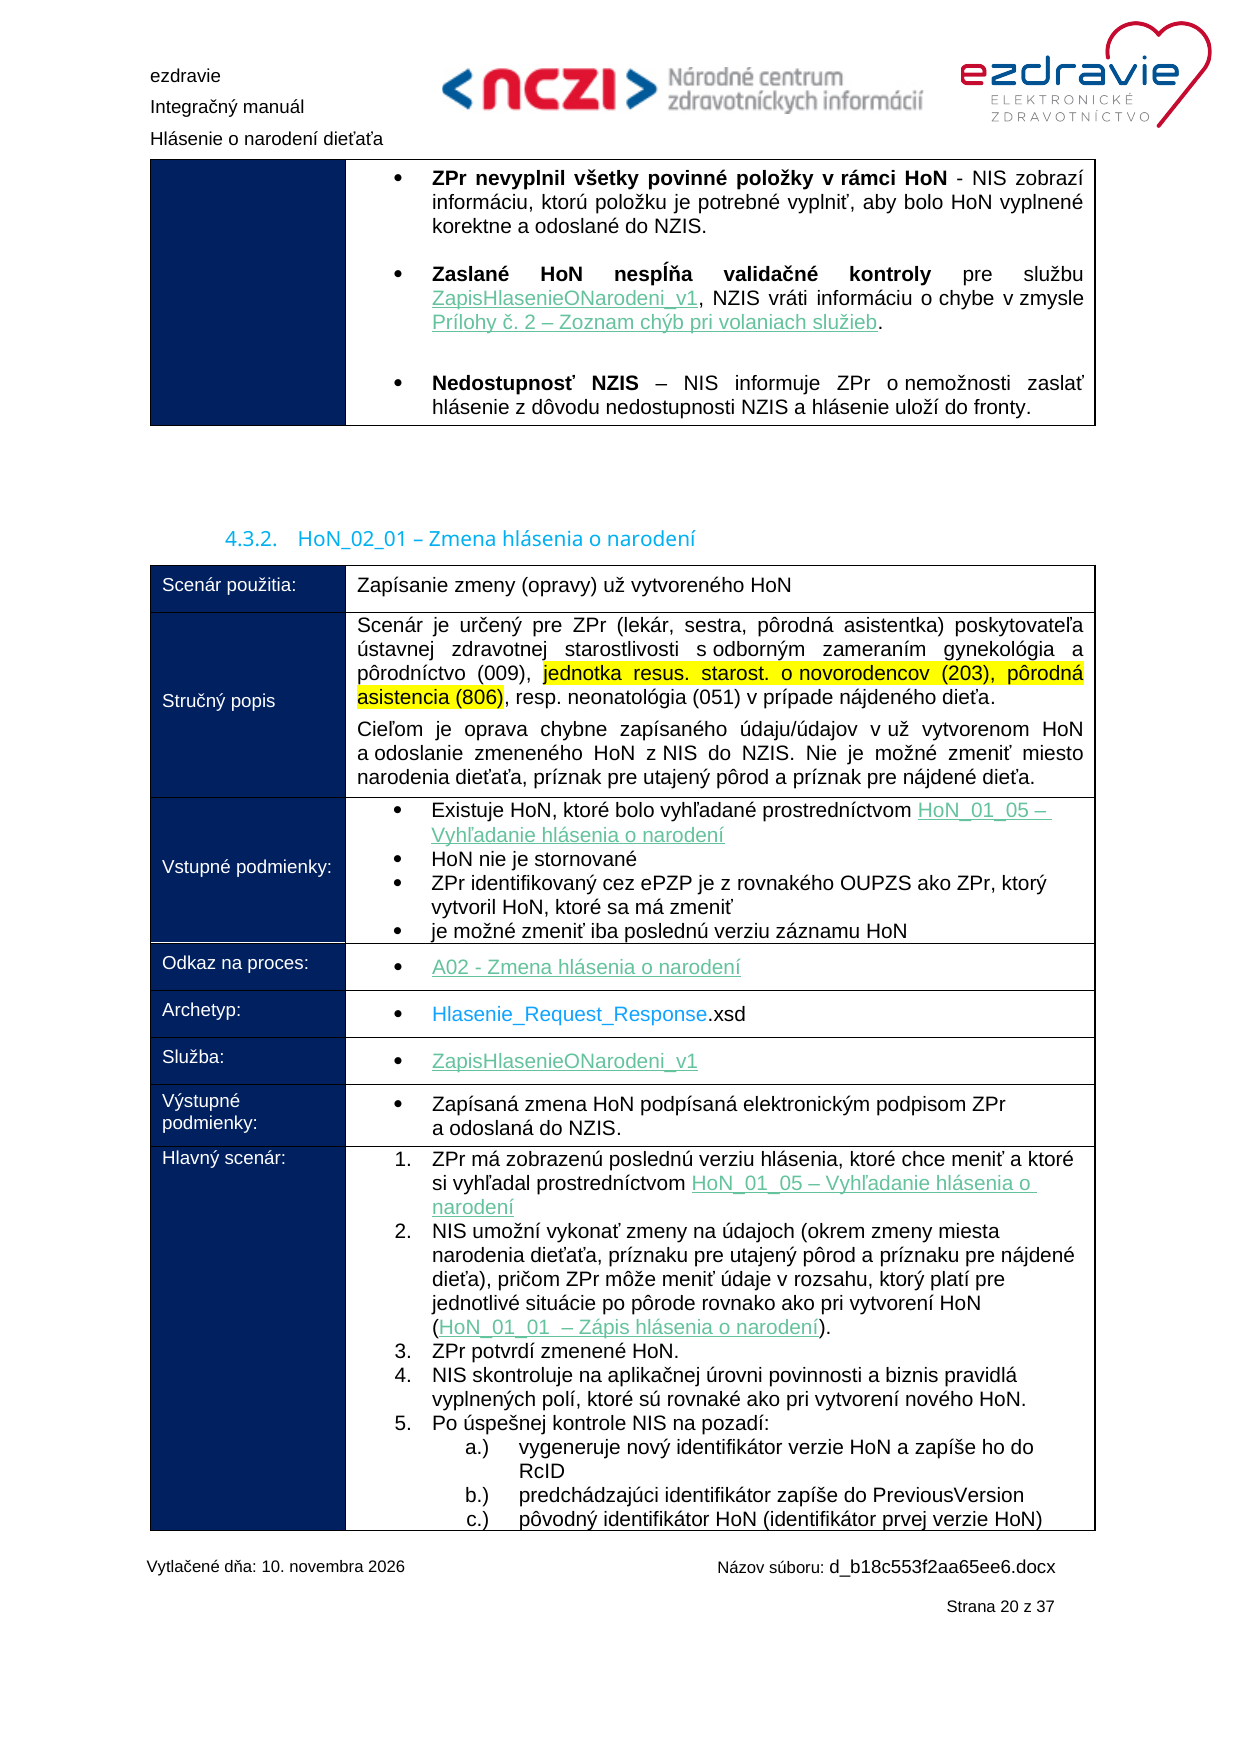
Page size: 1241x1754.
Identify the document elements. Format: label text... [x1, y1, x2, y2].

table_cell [151, 160, 345, 425]
subtitle HoN_02_01 – Zmena hlásenia o narodení [225, 524, 1090, 552]
table_cell Stručný popis [151, 613, 345, 797]
table_header Scenár použitia: [151, 566, 345, 612]
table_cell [346, 160, 1094, 425]
table_cell Scenár je určený pre ZPr (lekár, sestra, pôrodná asistentka) poskytovateľa ústavnej zdravotnej starostlivosti s odborným zameraním gynekológia a pôrodníctvo (009), jednotka resus. starost. o novorodencov (203), pôrodná asistencia (806), resp. neonatológia (051) v prípade nájdeného dieťa. Cieľom je oprava chybne zapísaného údaju/údajov v už vytvorenom HoN a odoslanie zmeneného HoN z NIS do NZIS. Nie je možné zmeniť miesto narodenia dieťaťa, príznak pre utajený pôrod a príznak pre nájdené dieťa. [346, 613, 1094, 797]
table_cell Odkaz na proces: [151, 944, 345, 990]
table_cell Archetyp: [151, 991, 345, 1037]
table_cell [346, 1147, 1094, 1530]
picture [442, 67, 924, 114]
picture [961, 21, 1212, 128]
table_cell Vstupné podmienky: [151, 798, 345, 942]
table_cell Hlasenie_Request_Response.xsd [346, 991, 1094, 1037]
table_cell Služba: [151, 1038, 345, 1084]
table_cell Výstupné podmienky: [151, 1085, 345, 1146]
table_cell ZapisHlasenieONarodeni_v1 [346, 1038, 1094, 1084]
table_header Zapísanie zmeny (opravy) už vytvoreného HoN [346, 566, 1094, 612]
table_cell A02 - Zmena hlásenia o narodení [346, 944, 1094, 990]
table_cell Existuje HoN, ktoré bolo vyhľadané prostredníctvom HoN_01_05 – Vyhľadanie hlásenia o narodení HoN nie je stornované ZPr identifikovaný cez ePZP je z rovnakého OUPZS ako ZPr, ktorý vytvoril HoN, ktoré sa má zmeniť je možné zmeniť iba poslednú verziu záznamu HoN [346, 798, 1094, 942]
table_cell Hlavný scenár: [151, 1147, 345, 1530]
table_cell Zapísaná zmena HoN podpísaná elektronickým podpisom ZPr a odoslaná do NZIS. [346, 1085, 1094, 1146]
